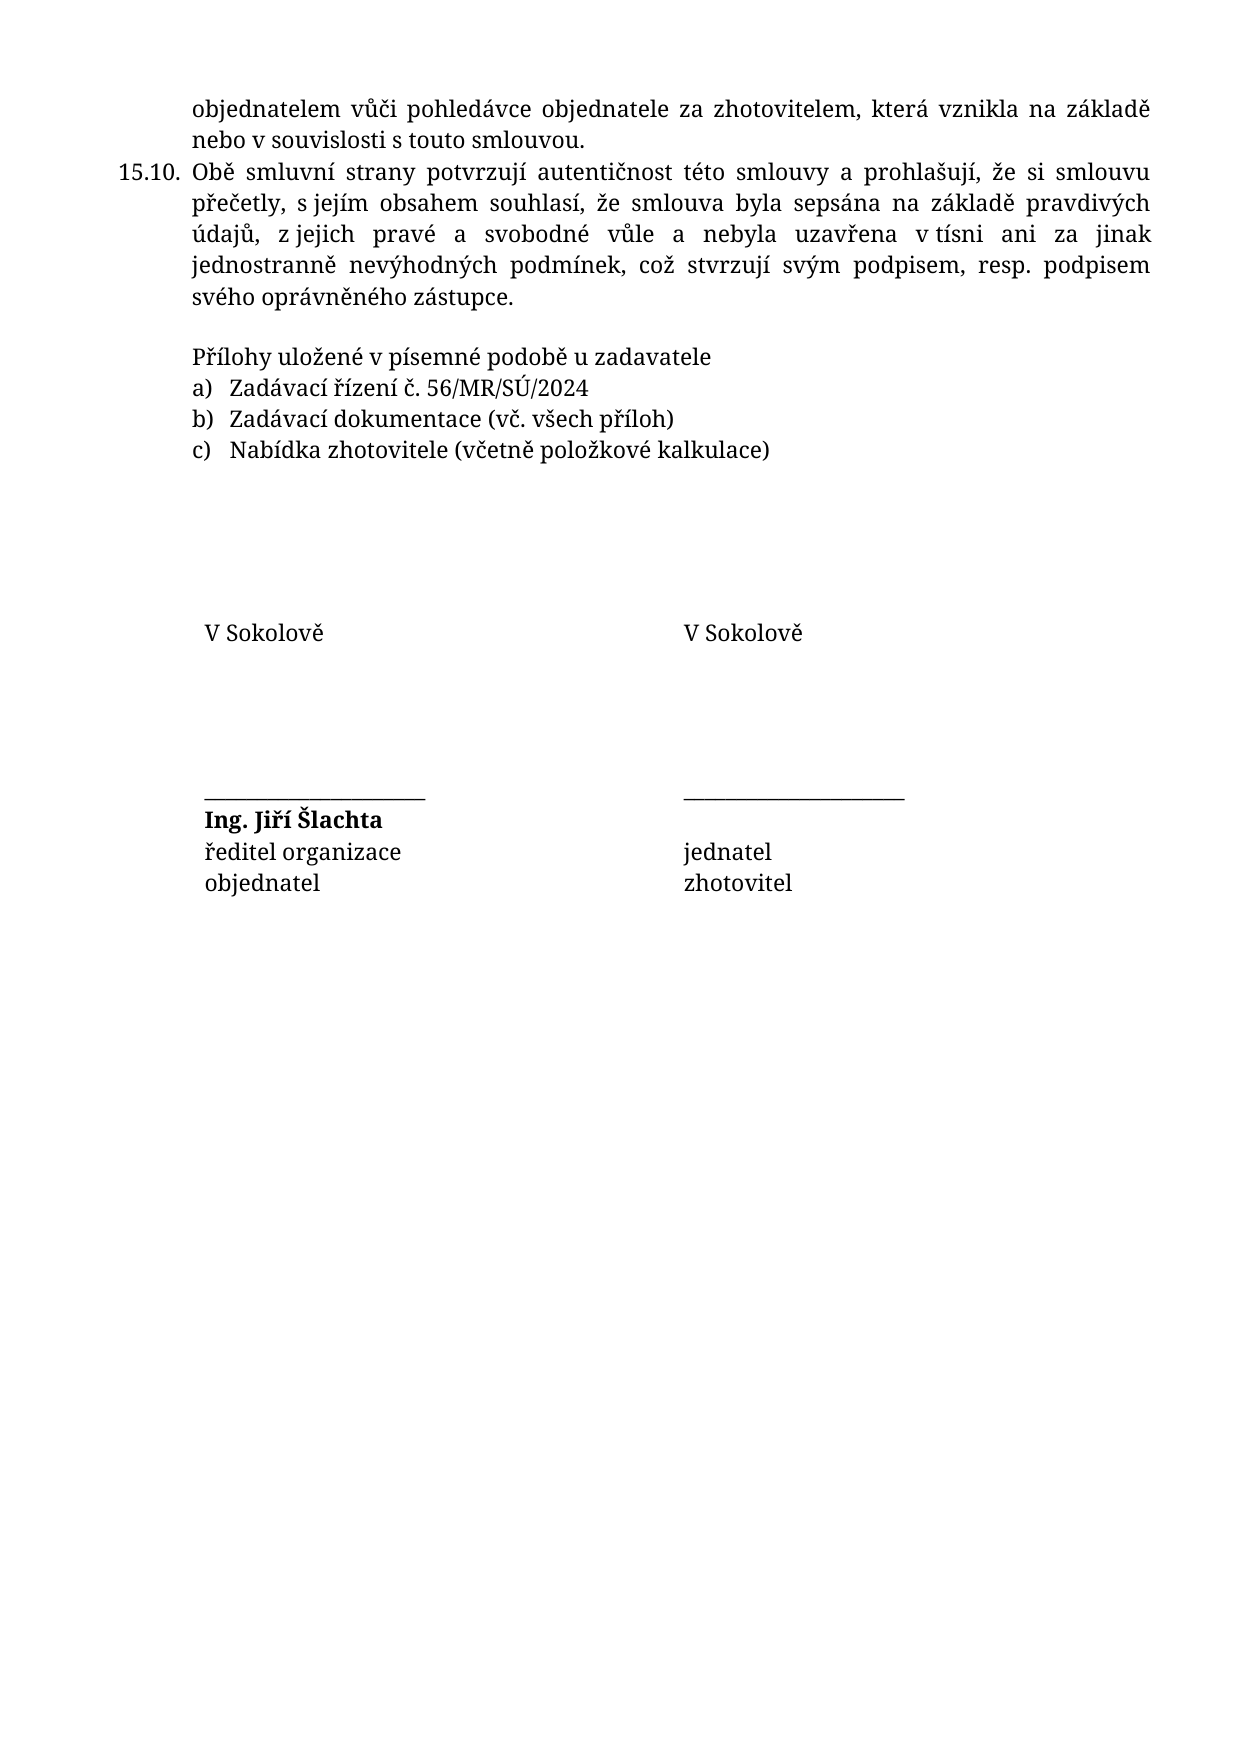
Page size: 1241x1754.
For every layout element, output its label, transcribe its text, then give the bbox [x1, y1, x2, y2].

table_header V Sokolově [193, 617, 672, 773]
table_header V Sokolově [672, 617, 1152, 773]
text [118, 93, 1152, 155]
table_cell _____________________ jednatel zhotovitel [672, 773, 1152, 898]
list Nabídka zhotovitele (včetně položkové kalkulace) [192, 434, 1152, 465]
table_cell _____________________ Ing. Jiří Šlachta ředitel organizace objednatel [193, 773, 672, 898]
list Zadávací dokumentace (vč. všech příloh) [192, 403, 1152, 434]
list Zadávací řízení č. 56/MR/SÚ/2024 [192, 372, 1152, 403]
text Přílohy uložené v písemné podobě u zadavatele [192, 340, 1152, 372]
text 15.10. Obě smluvní strany potvrzují autentičnost této smlouvy a prohlašují, že si smlouvu přečetly, s jejím obsahem souhlasí, že smlouva byla sepsána na základě pravdivých údajů, z jejich pravé a svobodné vůle a nebyla uzavřena v tísni ani za jinak jednostranně nevýhodných podmínek, což stvrzují svým podpisem, resp. podpisem svého oprávněného zástupce. [118, 155, 1152, 312]
